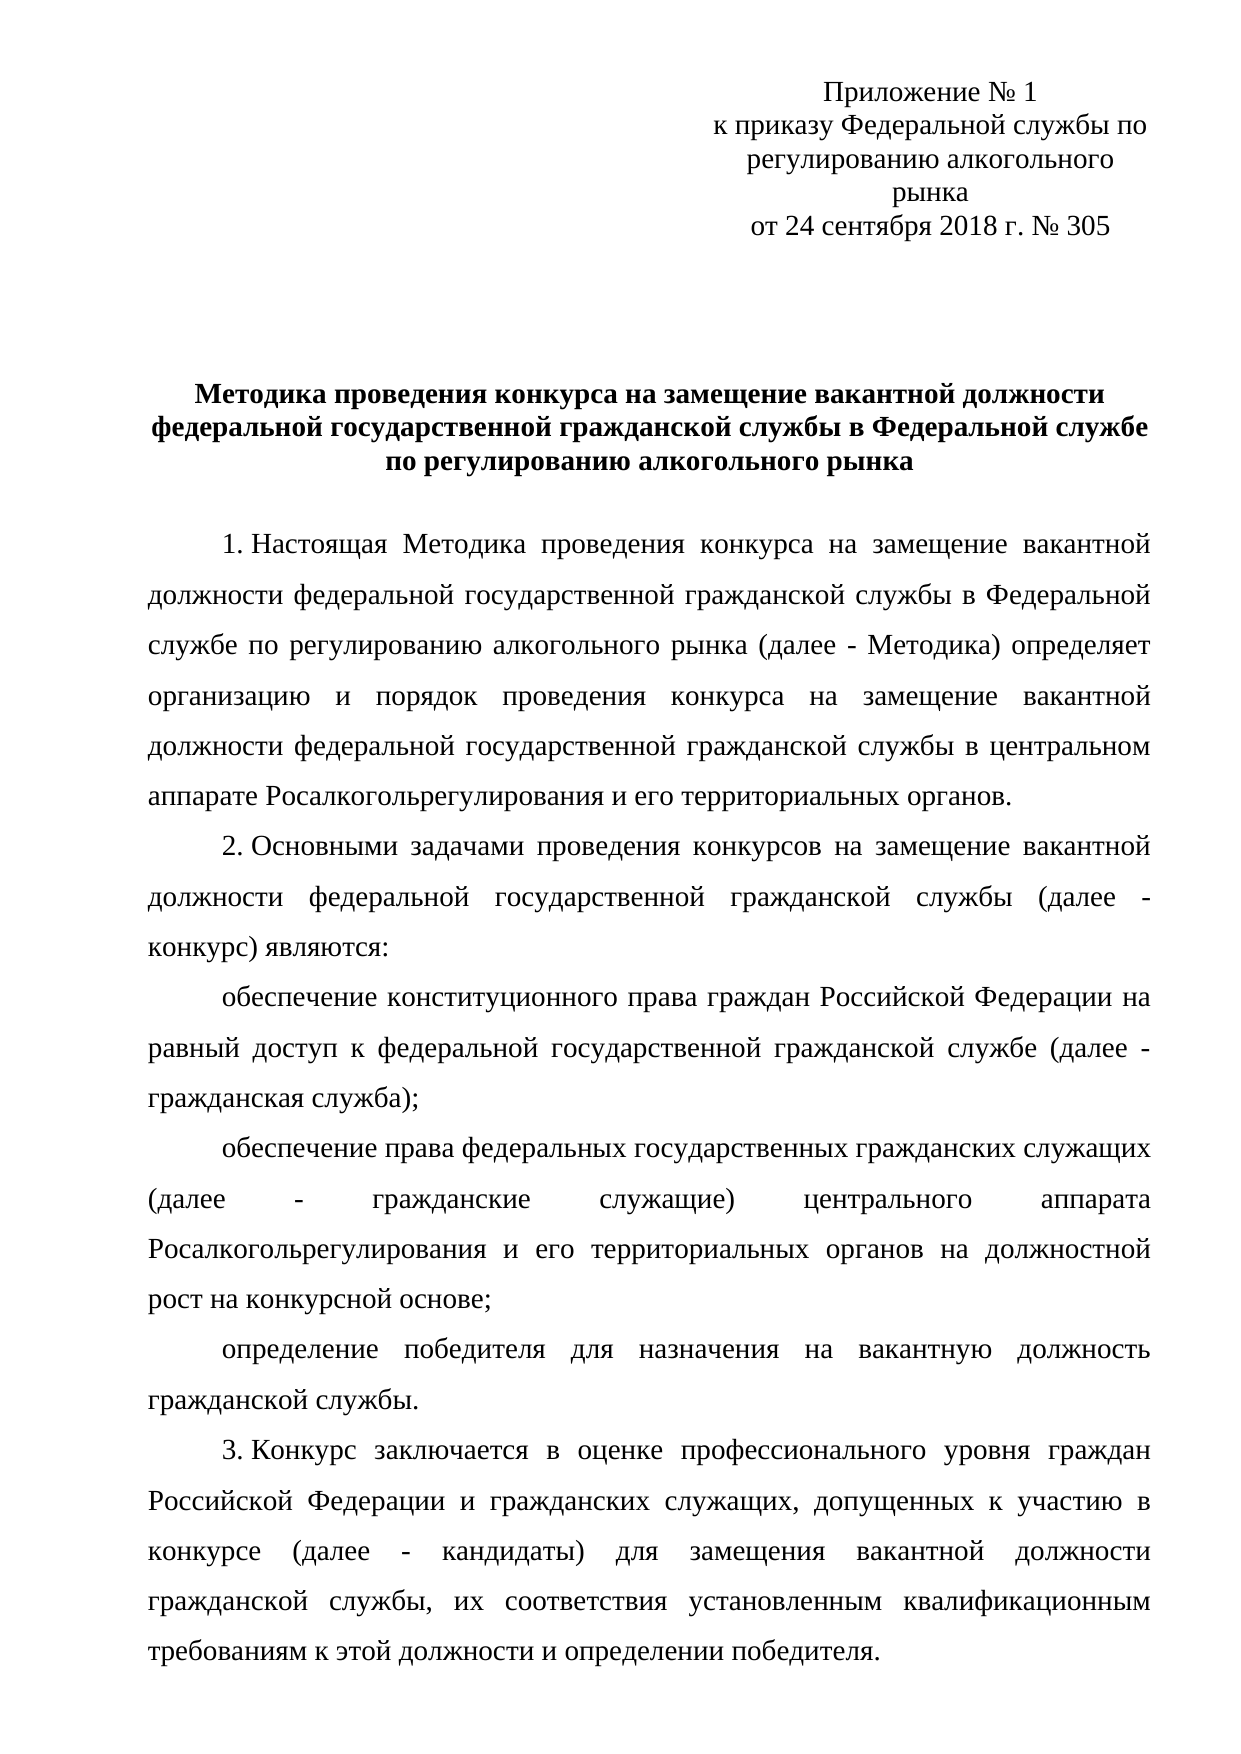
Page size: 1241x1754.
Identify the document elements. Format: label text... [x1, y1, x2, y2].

text определение победителя для назначения на вакантную должность гражданской службы. [148, 1332, 1152, 1416]
text 3. Конкурс заключается в оценке профессионального уровня граждан Российской Федерации и гражданских служащих, допущенных к участию в конкурсе (далее - кандидаты) для замещения вакантной должности гражданской службы, их соответствия установленным квалификационным требованиям к этой должности и определении победителя. [148, 1432, 1152, 1667]
text обеспечение права федеральных государственных гражданских служащих (далее - гражданские служащие) центрального аппарата Росалкогольрегулирования и его территориальных органов на должностной рост на конкурсной основе; [148, 1130, 1152, 1315]
title Методика проведения конкурса на замещение вакантной должности федеральной государственной гражданской службы в Федеральной службе по регулированию алкогольного рынка [148, 376, 1152, 476]
title Приложение № 1 [709, 74, 1152, 107]
title от 24 сентября 2018 г. № 305 [709, 208, 1152, 242]
text обеспечение конституционного права граждан Российской Федерации на равный доступ к федеральной государственной гражданской службе (далее - гражданская служба); [148, 979, 1152, 1114]
text 1. Настоящая Методика проведения конкурса на замещение вакантной должности федеральной государственной гражданской службы в Федеральной службе по регулированию алкогольного рынка (далее - Методика) определяет организацию и порядок проведения конкурса на замещение вакантной должности федеральной государственной гражданской службы в центральном аппарате Росалкогольрегулирования и его территориальных органов. [148, 527, 1152, 812]
text 2. Основными задачами проведения конкурсов на замещение вакантной должности федеральной государственной гражданской службы (далее - конкурс) являются: [148, 828, 1152, 963]
title к приказу Федеральной службы по регулированию алкогольного рынка [709, 107, 1152, 208]
